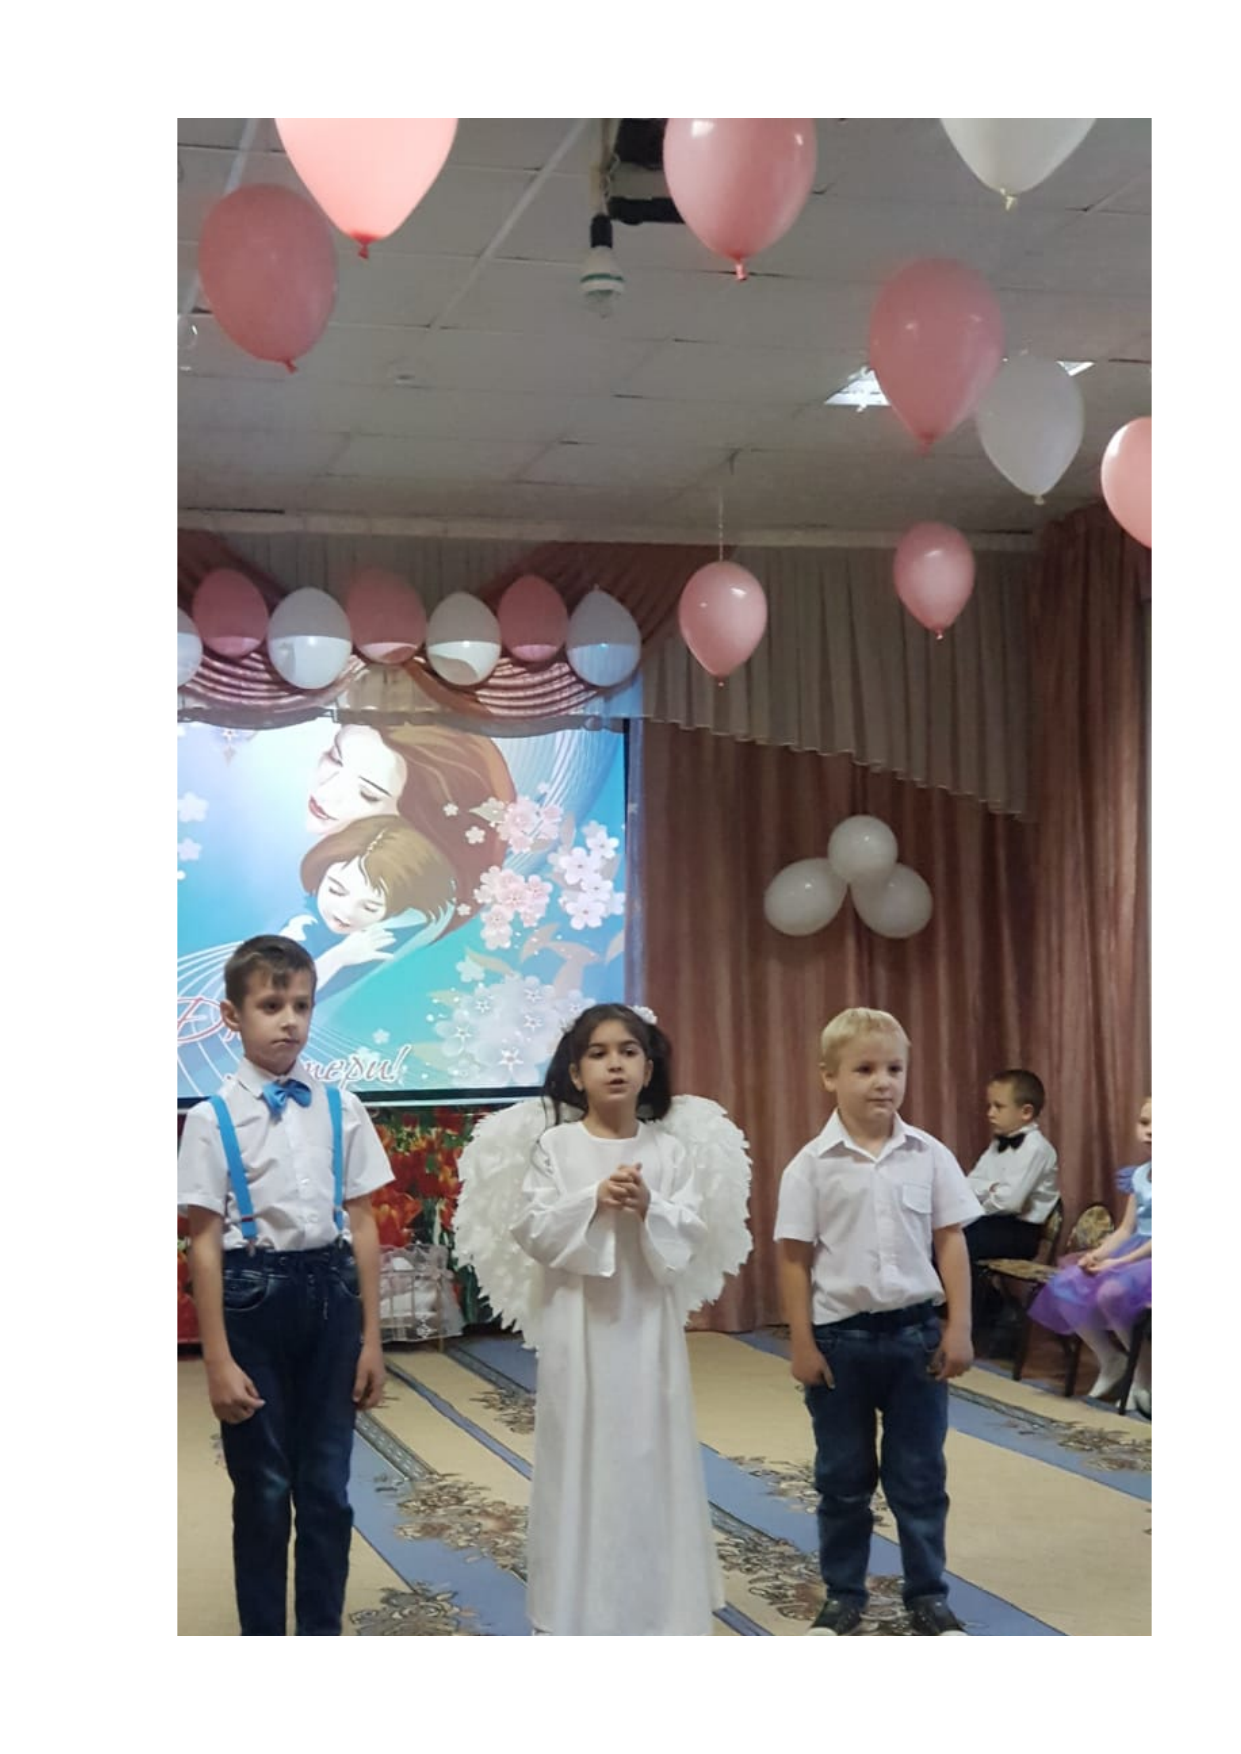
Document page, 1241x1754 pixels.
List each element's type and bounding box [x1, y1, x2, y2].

picture [177, 118, 1152, 1636]
